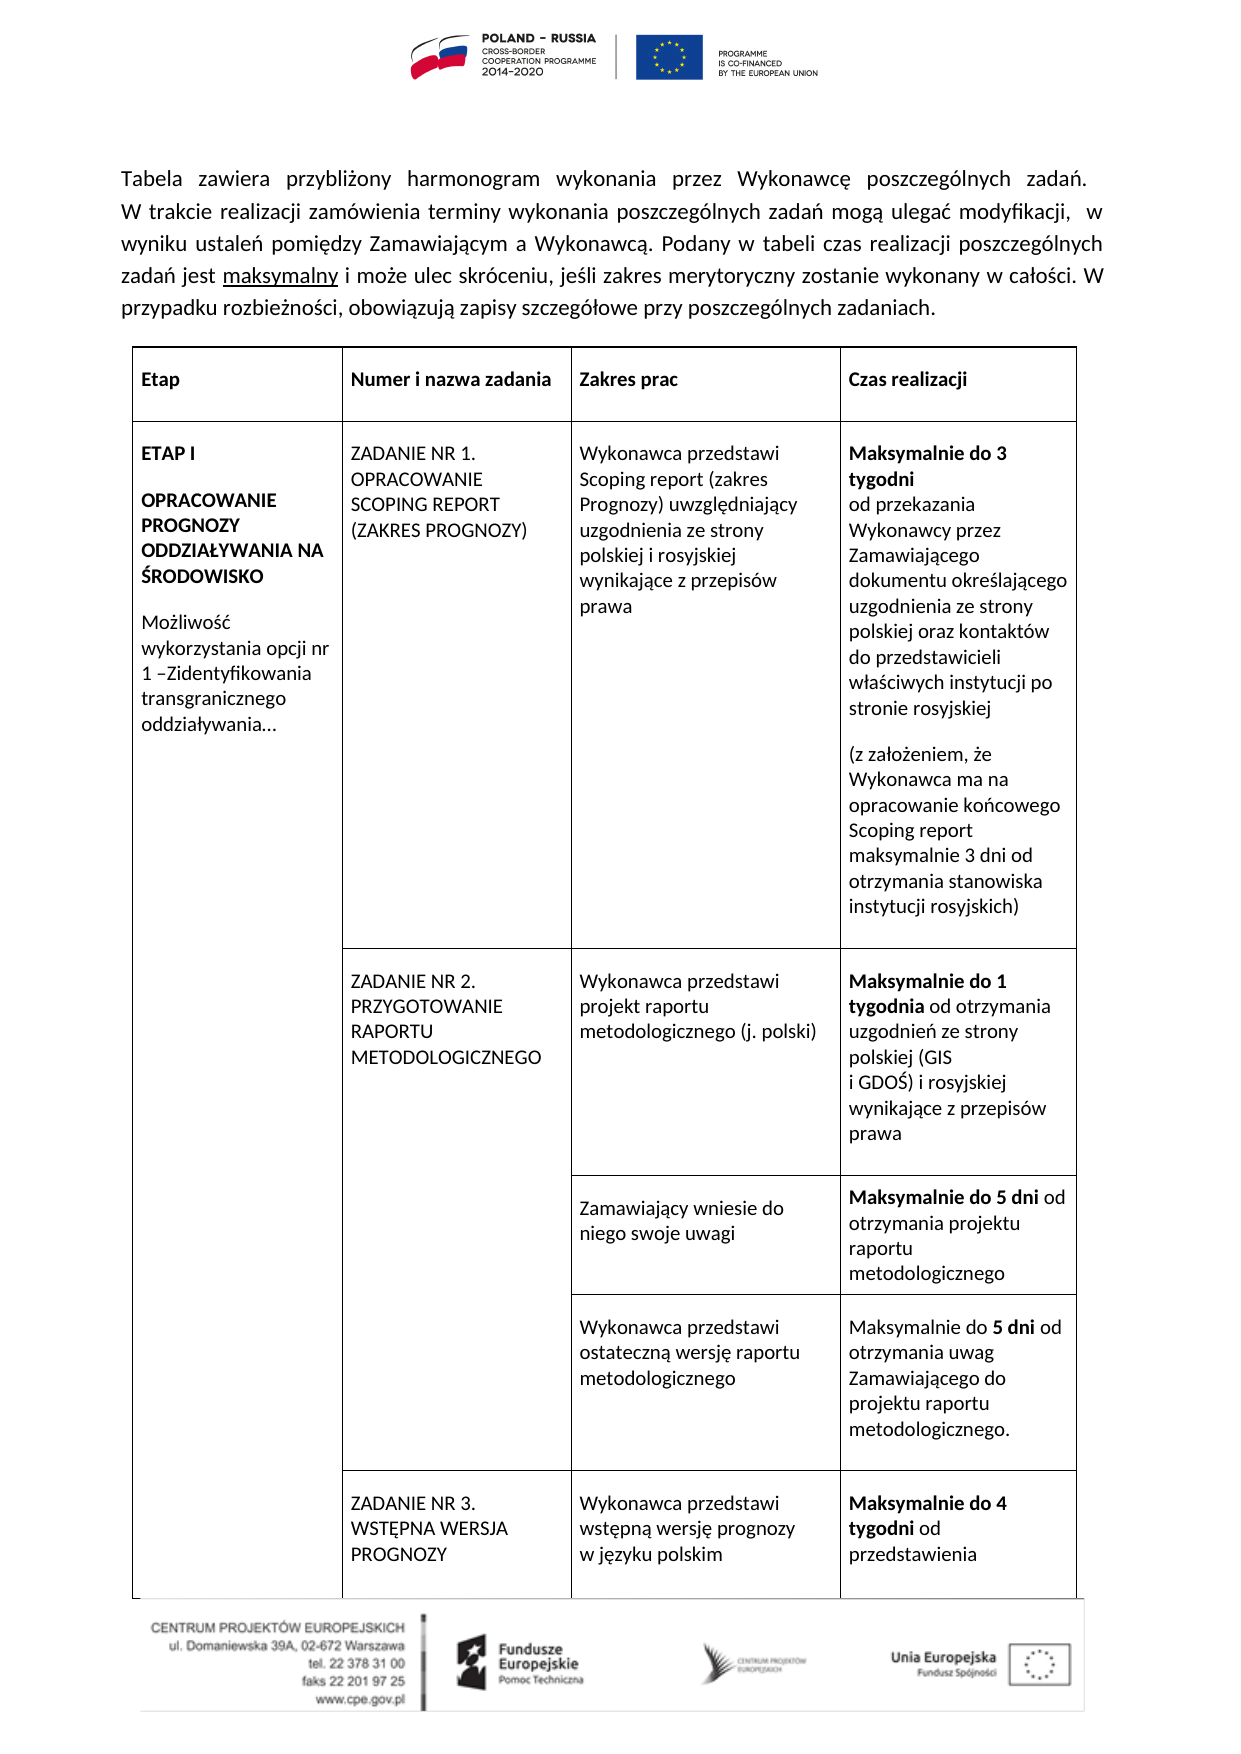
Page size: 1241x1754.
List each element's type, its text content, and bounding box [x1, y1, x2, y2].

table_cell Wykonawca przedstawi ostateczną wersję raportu metodologicznego [572, 1295, 840, 1470]
table_cell Maksymalnie do 1 tygodnia od otrzymania uzgodnień ze strony polskiej (GIS i GDOŚ) i rosyjskiej wynikające z przepisów prawa [841, 949, 1076, 1175]
table_cell Wykonawca przedstawi wstępną wersję prognozy w języku polskim [572, 1471, 840, 1597]
table_cell ZADANIE NR 3. WSTĘPNA WERSJA PROGNOZY [343, 1471, 571, 1597]
picture [392, 0, 834, 111]
table_cell Maksymalnie do 4 tygodni od przedstawienia ostatecznej wersji raportu metodologicznego w języku roboczym. [841, 1471, 1076, 1597]
table_header Zakres prac [572, 348, 840, 421]
text Tabela zawiera przybliżony harmonogram wykonania przez Wykonawcę poszczególnych zadań. W trakcie realizacji zamówienia terminy wykonania poszczególnych zadań mogą ulegać modyfikacji, w wyniku ustaleń pomiędzy Zamawiającym a Wykonawcą. Podany w tabeli czas realizacji poszczególnych zadań jest maksymalny i może ulec skróceniu, jeśli zakres merytoryczny zostanie wykonany w całości. W przypadku rozbieżności, obowiązują zapisy szczegółowe przy poszczególnych zadaniach. [121, 164, 1105, 321]
table_cell ZADANIE NR 1. OPRACOWANIE SCOPING REPORT (ZAKRES PROGNOZY) [343, 422, 571, 948]
table_header Numer i nazwa zadania [343, 348, 571, 421]
table_cell Zamawiający wniesie do niego swoje uwagi [572, 1176, 840, 1294]
table_header Czas realizacji [841, 348, 1076, 421]
table_cell Maksymalnie do 5 dni od otrzymania uwag Zamawiającego do projektu raportu metodologicznego. [841, 1295, 1076, 1470]
table_cell Wykonawca przedstawi Scoping report (zakres Prognozy) uwzględniający uzgodnienia ze strony polskiej i rosyjskiej wynikające z przepisów prawa [572, 422, 840, 948]
table_cell Wykonawca przedstawi projekt raportu metodologicznego (j. polski) [572, 949, 840, 1175]
table_cell Maksymalnie do 5 dni od otrzymania projektu raportu metodologicznego [841, 1176, 1076, 1294]
table_cell Maksymalnie do 3 tygodni od przekazania Wykonawcy przez Zamawiającego dokumentu określającego uzgodnienia ze strony polskiej oraz kontaktów do przedstawicieli właściwych instytucji po stronie rosyjskiej (z założeniem, że Wykonawca ma na opracowanie końcowego Scoping report maksymalnie 3 dni od otrzymania stanowiska instytucji rosyjskich) [841, 422, 1076, 948]
table_cell ZADANIE NR 2. PRZYGOTOWANIE RAPORTU METODOLOGICZNEGO [343, 949, 571, 1470]
table_header Etap [133, 348, 342, 421]
table_cell ETAP I OPRACOWANIE PROGNOZY ODDZIAŁYWANIA NA ŚRODOWISKO Możliwość wykorzystania opcji nr 1 –Zidentyfikowania transgranicznego oddziaływania… [133, 422, 342, 1597]
picture [140, 1598, 1086, 1713]
